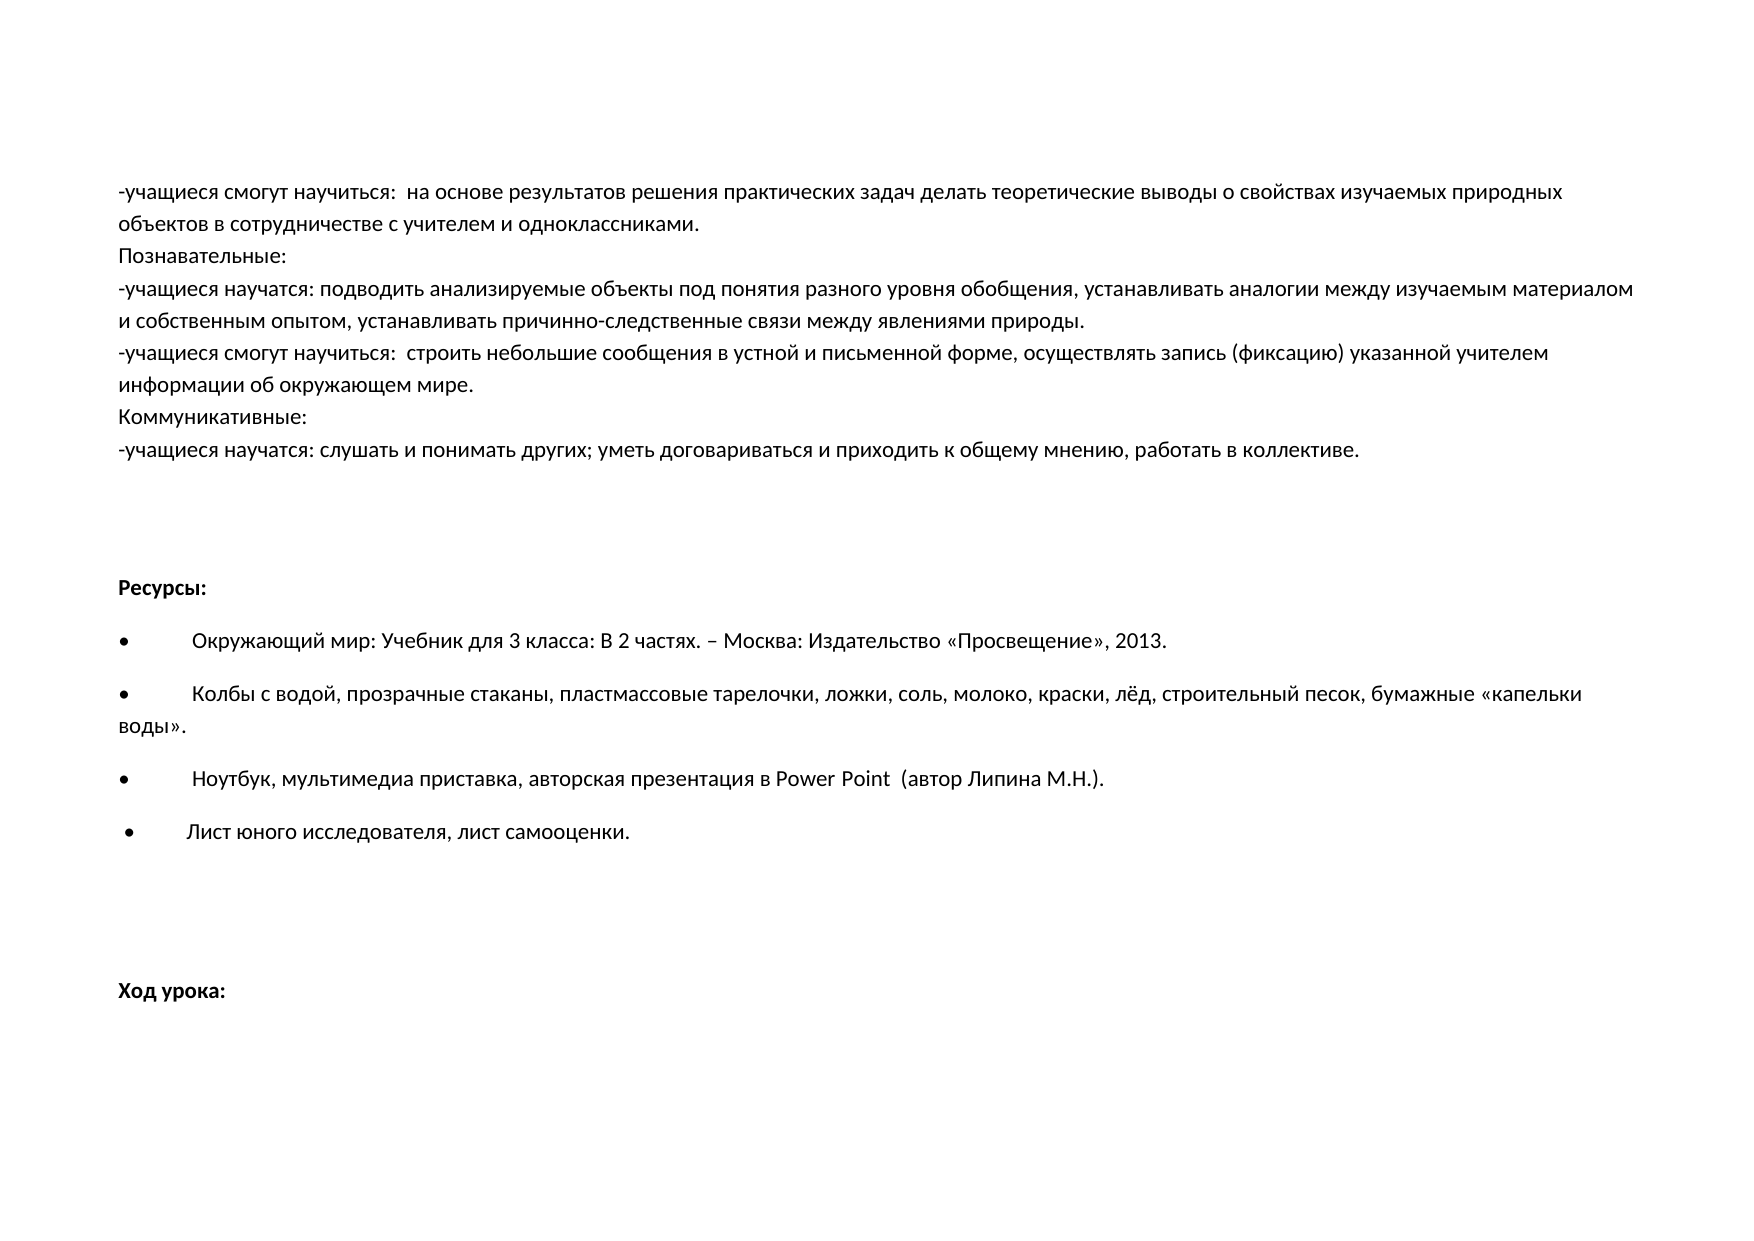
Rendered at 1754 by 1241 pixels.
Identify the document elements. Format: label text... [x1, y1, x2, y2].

text • Колбы с водой, прозрачные стаканы, пластмассовые тарелочки, ложки, соль, молоко, краски, лёд, строительный песок, бумажные «капельки воды». [118, 679, 1636, 739]
text • Лист юного исследователя, лист самооценки. [118, 817, 1636, 845]
text -учащиеся научатся: подводить анализируемые объекты под понятия разного уровня обобщения, устанавливать аналогии между изучаемым материалом и собственным опытом, устанавливать причинно-следственные связи между явлениями природы. [118, 274, 1636, 334]
text -учащиеся научатся: слушать и понимать других; уметь договариваться и приходить к общему мнению, работать в коллективе. [118, 435, 1636, 463]
text -учащиеся смогут научиться: строить небольшие сообщения в устной и письменной форме, осуществлять запись (фиксацию) указанной учителем информации об окружающем мире. [118, 338, 1636, 398]
text Познавательные: [118, 242, 1636, 269]
text Ресурсы: [118, 573, 1636, 601]
text • Ноутбук, мультимедиа приставка, авторская презентация в Power Point (автор Липина М.Н.). [118, 764, 1636, 792]
text Коммуникативные: [118, 402, 1636, 431]
text -учащиеся смогут научиться: на основе результатов решения практических задач делать теоретические выводы о свойствах изучаемых природных объектов в сотрудничестве с учителем и одноклассниками. [118, 177, 1636, 237]
text • Окружающий мир: Учебник для 3 класса: В 2 частях. – Москва: Издательство «Просвещение», 2013. [118, 626, 1636, 654]
text Ход урока: [118, 976, 1636, 1004]
